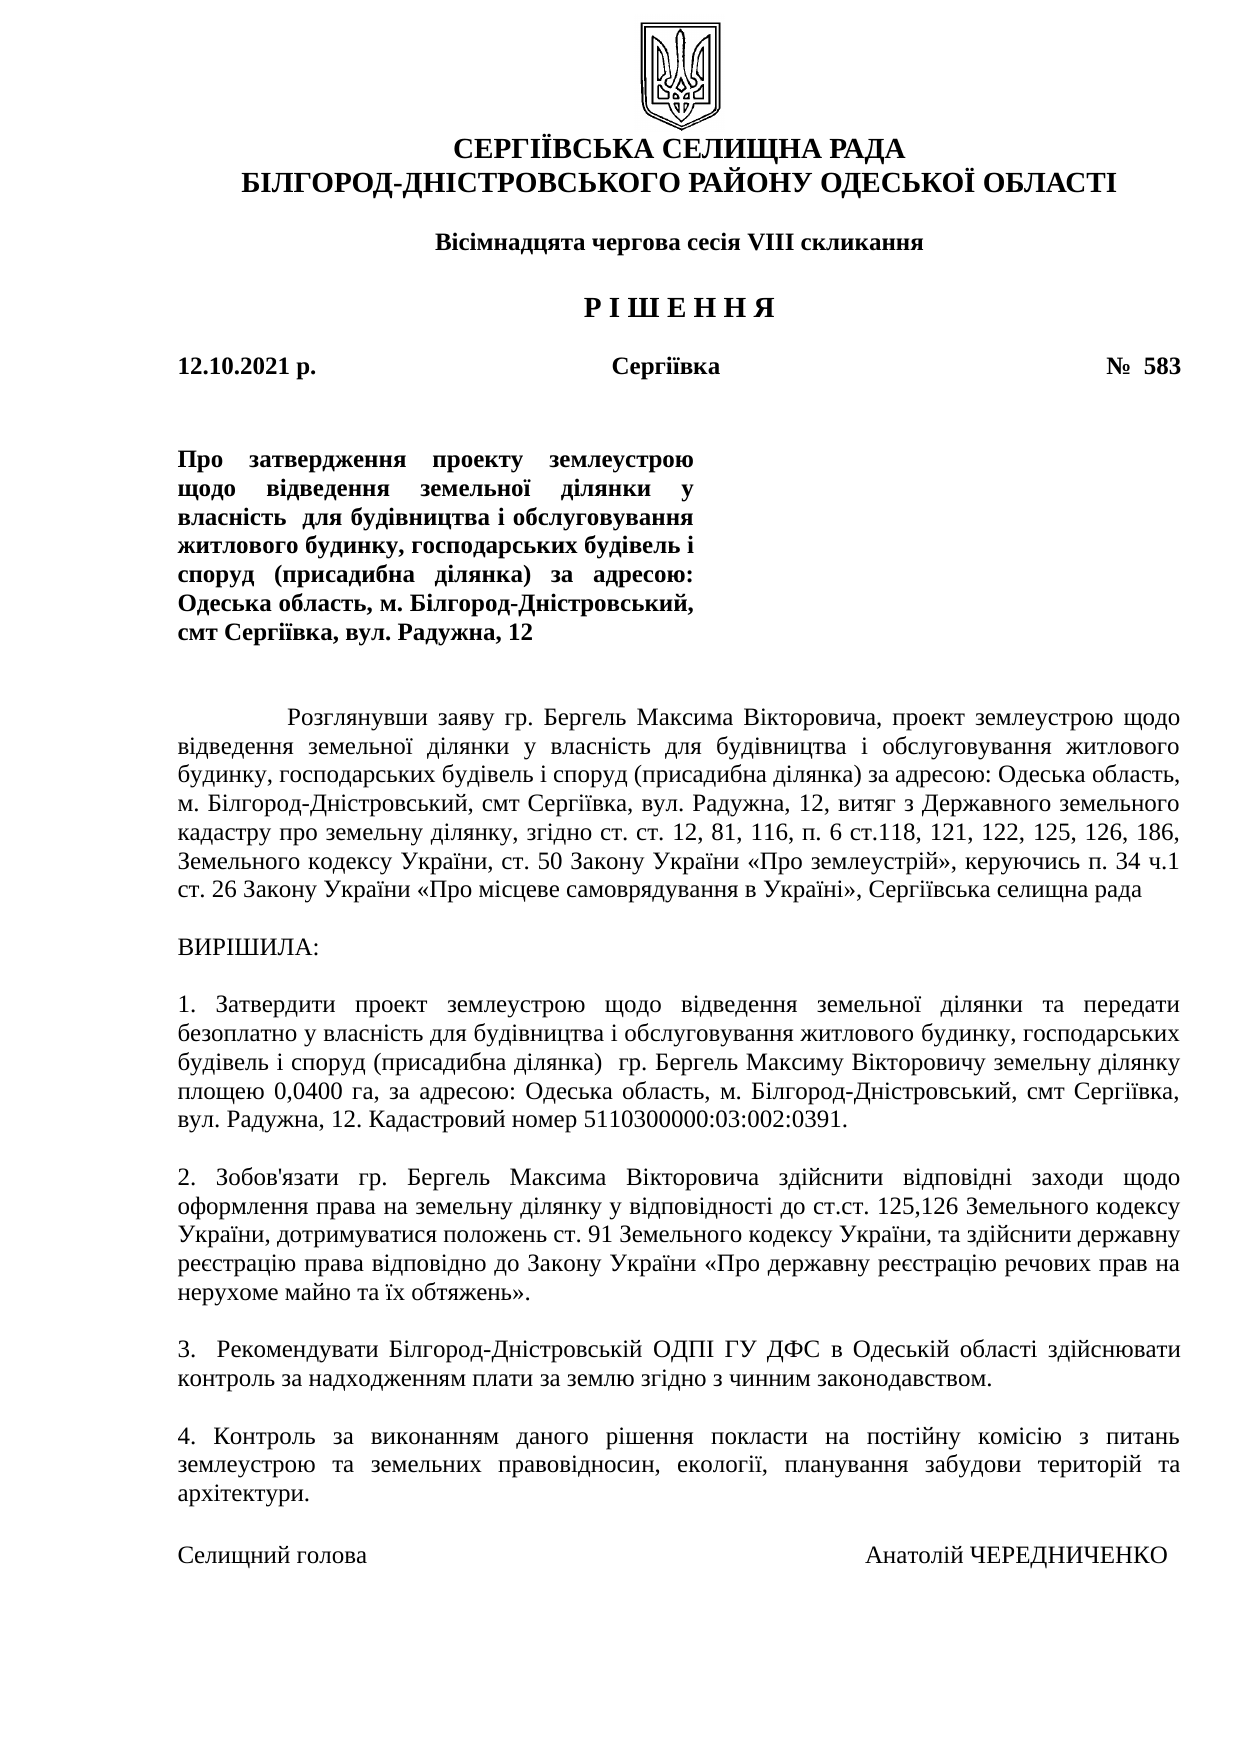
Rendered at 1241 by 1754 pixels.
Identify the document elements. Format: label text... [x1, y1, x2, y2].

text 4. Контроль за виконанням даного рішення покласти на постійну комісію з питань землеустрою та земельних правовідносин, екології, планування забудови територій та архітектури. [177, 1421, 1181, 1507]
text ВИРІШИЛА: [177, 932, 1181, 961]
text Про затвердження проекту землеустрою щодо відведення земельної ділянки у власність для будівництва і обслуговування житлового будинку, господарських будівель і споруд (присадибна ділянка) за адресою: Одеська область, м. Білгород-Дністровський, смт Сергіївка, вул. Радужна, 12 [177, 444, 694, 645]
text Сергіївка [536, 351, 822, 380]
picture [633, 14, 725, 132]
text № 583 [896, 351, 1181, 380]
text 2. Зобов'язати гр. Бергель Максима Вікторовича здійснити відповідні заходи щодо оформлення права на земельну ділянку у відповідності до ст.ст. 125,126 Земельного кодексу України, дотримуватися положень ст. 91 Земельного кодексу України, та здійснити державну реєстрацію права відповідно до Закону України «Про державну реєстрацію речових прав на нерухоме майно та їх обтяжень». [177, 1162, 1181, 1306]
text Селищний голова Анатолій ЧЕРЕДНИЧЕНКО [177, 1541, 1181, 1569]
text 1. Затвердити проект землеустрою щодо відведення земельної ділянки та передати безоплатно у власність для будівництва і обслуговування житлового будинку, господарських будівель і споруд (присадибна ділянка) гр. Бергель Максиму Вікторовичу земельну ділянку площею 0,0400 га, за адресою: Одеська область, м. Білгород-Дністровський, смт Сергіївка, вул. Радужна, 12. Кадастровий номер 5110300000:03:002:0391. [177, 989, 1181, 1133]
text 12.10.2021 р. [177, 351, 463, 380]
text 3. Рекомендувати Білгород-Дністровській ОДПІ ГУ ДФС в Одеській області здійснювати контроль за надходженням плати за землю згідно з чинним законодавством. [177, 1334, 1181, 1392]
text Розглянувши заяву гр. Бергель Максима Вікторовича, проект землеустрою щодо відведення земельної ділянки у власність для будівництва і обслуговування житлового будинку, господарських будівель і споруд (присадибна ділянка) за адресою: Одеська область, м. Білгород-Дністровський, смт Сергіївка, вул. Радужна, 12, витяг з Державного земельного кадастру про земельну ділянку, згідно ст. ст. 12, 81, 116, п. 6 ст.118, 121, 122, 125, 126, 186, Земельного кодексу України, ст. 50 Закону України «Про землеустрій», керуючись п. 34 ч.1 ст. 26 Закону України «Про місцеве самоврядування в Україні», Сергіївська селищна рада [177, 702, 1181, 903]
